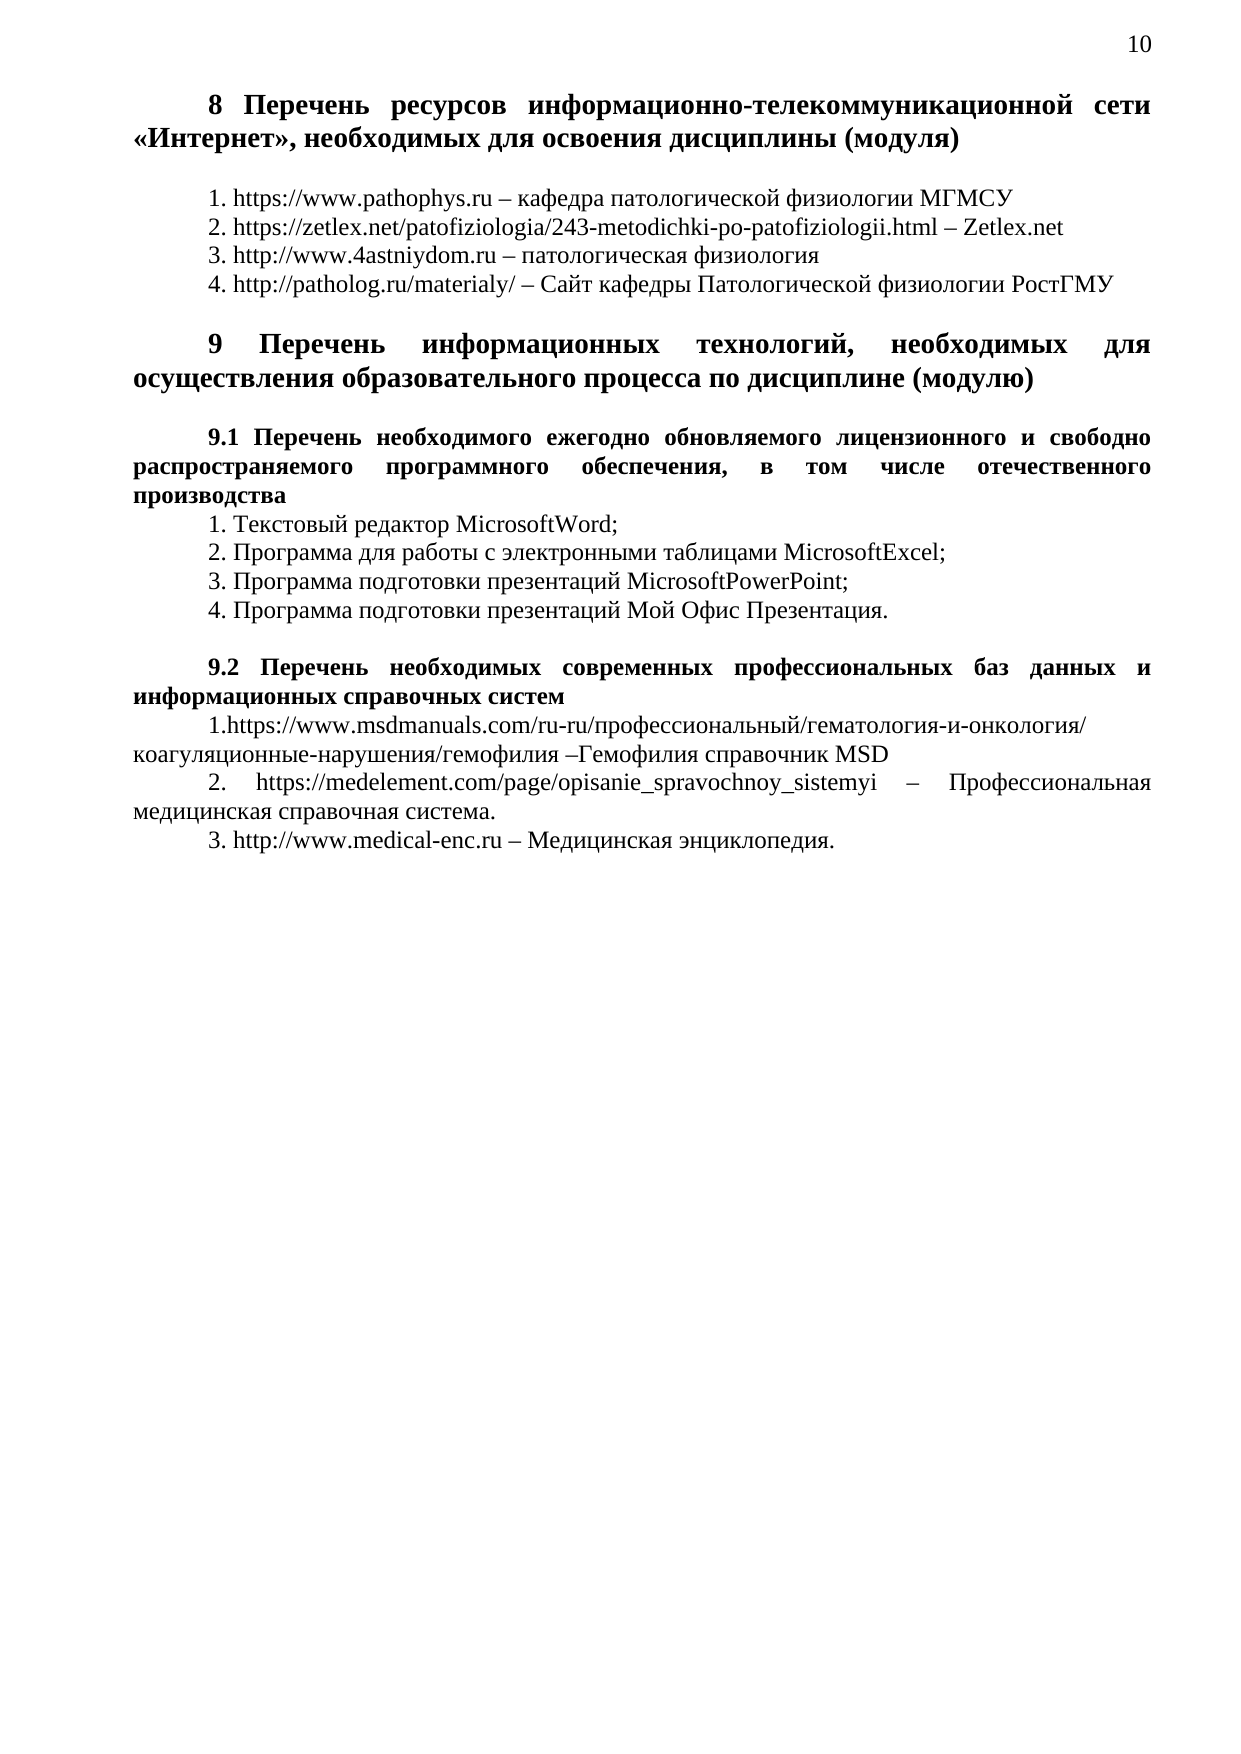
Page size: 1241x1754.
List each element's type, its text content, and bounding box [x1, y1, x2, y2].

text 4. http://patholog.ru/materialy/ – Сайт кафедры Патологической физиологии РостГМУ [133, 269, 1152, 298]
text 2. Программа для работы с электронными таблицами MicrosoftExcel; [133, 537, 1152, 566]
text 8 Перечень ресурсов информационно-телекоммуникационной сети «Интернет», необходимых для освоения дисциплины (модуля) [133, 87, 1152, 154]
text 9 Перечень информационных технологий, необходимых для осуществления образовательного процесса по дисциплине (модулю) [133, 327, 1152, 394]
text 4. Программа подготовки презентаций Мой Офис Презентация. [133, 595, 1152, 624]
text 3. http://www.4astniydom.ru – патологическая физиология [133, 240, 1152, 269]
text 3. http://www.medical-enc.ru – Медицинская энциклопедия. [133, 825, 1152, 854]
text 9.2 Перечень необходимых современных профессиональных баз данных и информационных справочных систем [133, 652, 1152, 710]
text 1.https://www.msdmanuals.com/ru-ru/профессиональный/гематология-и-онкология/коагуляционные-нарушения/гемофилия –Гемофилия справочник MSD [133, 710, 1152, 767]
text 9.1 Перечень необходимого ежегодно обновляемого лицензионного и свободно распространяемого программного обеспечения, в том числе отечественного производства [133, 422, 1152, 509]
text 2. https://zetlex.net/patofiziologia/243-metodichki-po-patofiziologii.html – Zetlex.net [133, 212, 1152, 240]
text 1. https://www.pathophys.ru – кафедра патологической физиологии МГМСУ [133, 183, 1152, 212]
text 1. Текстовый редактор MicrosoftWord; [133, 509, 1152, 537]
text 3. Программа подготовки презентаций MicrosoftPowerPoint; [133, 566, 1152, 595]
text 2. https://medelement.com/page/opisanie_spravochnoy_sistemyi – Профессиональная медицинская справочная система. [133, 767, 1152, 825]
